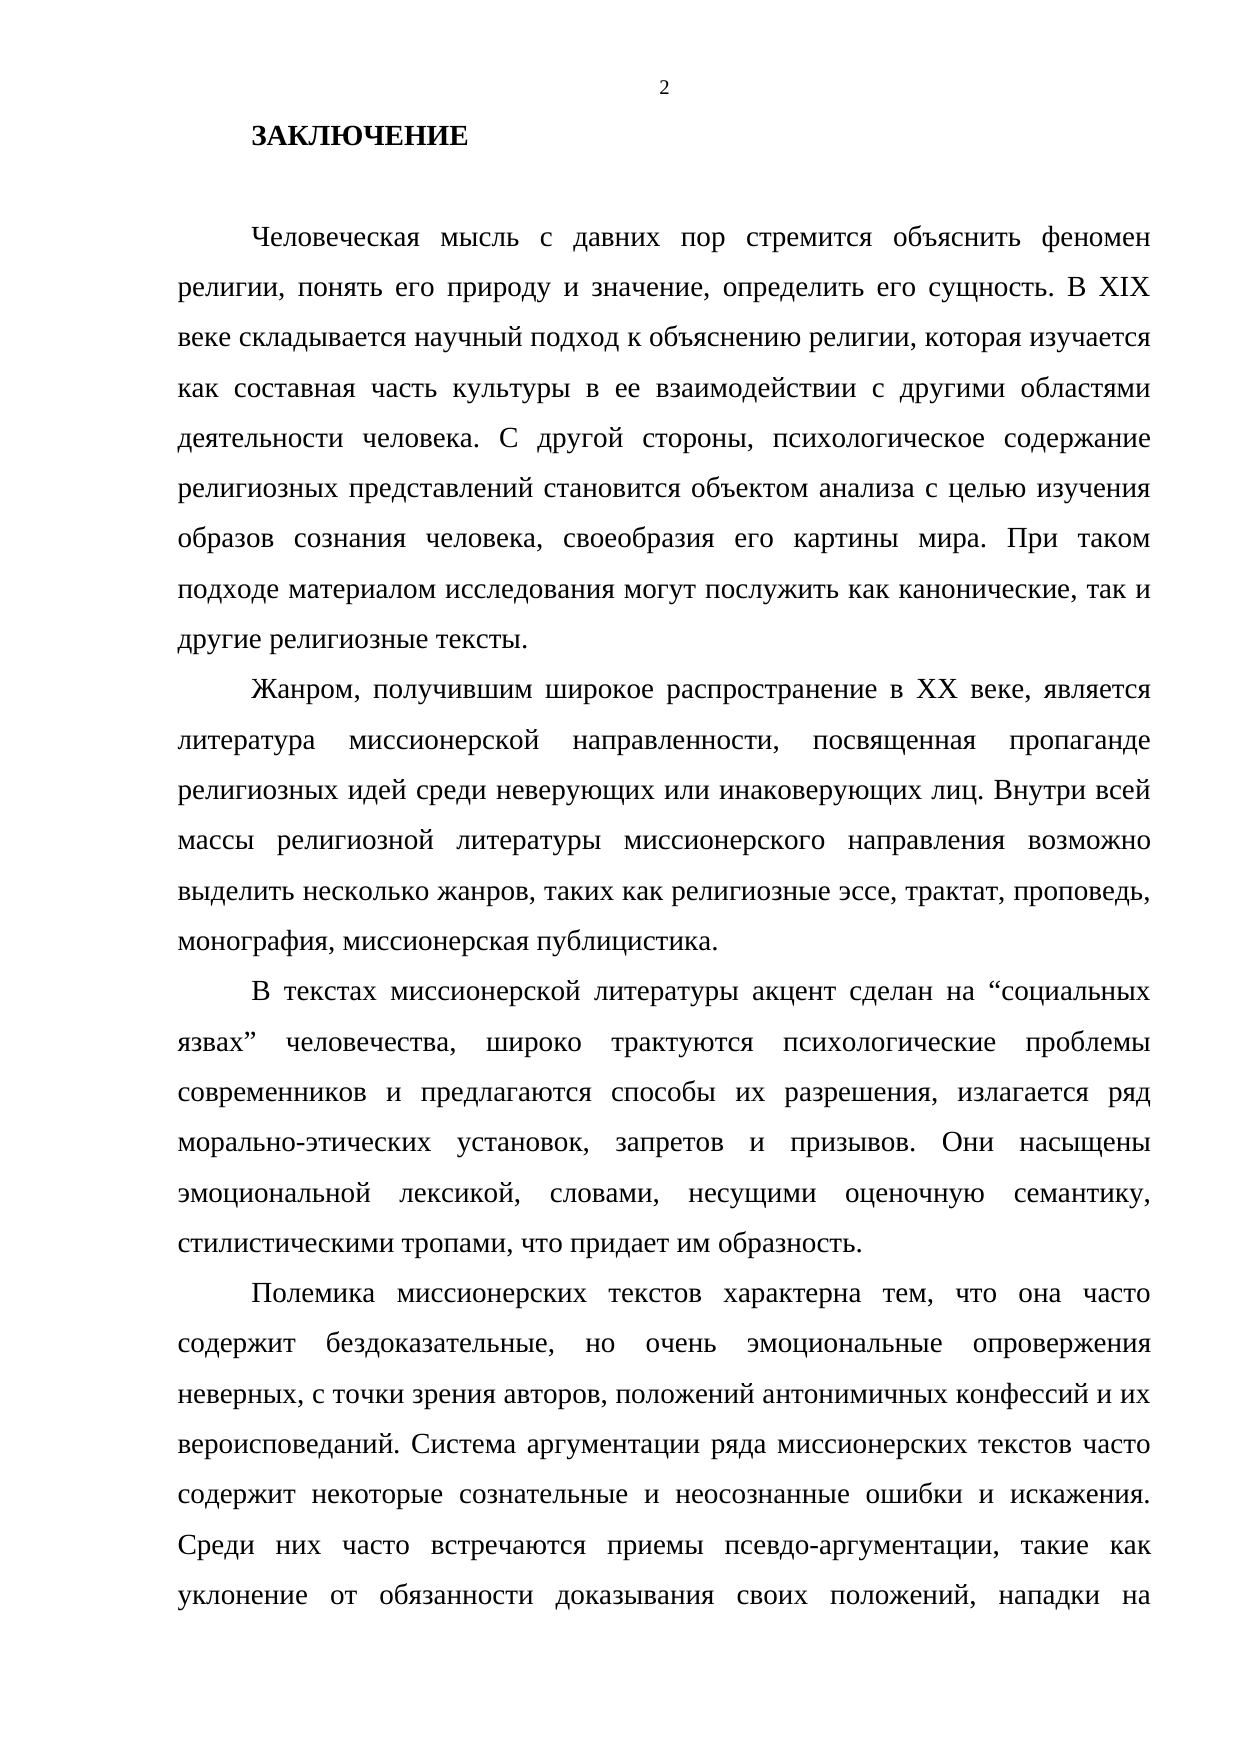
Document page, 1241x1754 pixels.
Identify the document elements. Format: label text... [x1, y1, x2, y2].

text В текстах миссионерской литературы акцент сделан на “социальных язвах” человечества, широко трактуются психологические проблемы современников и предлагаются способы их разрешения, излагается ряд морально-этических установок, запретов и призывов. Они насыщены эмоциональной лексикой, словами, несущими оценочную семантику, стилистическими тропами, что придает им образность. [177, 973, 1152, 1258]
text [177, 1275, 1152, 1611]
text Жанром, получившим широкое распространение в ХХ веке, является литература миссионерской направленности, посвященная пропаганде религиозных идей среди неверующих или инаковерующих лиц. Внутри всей массы религиозной литературы миссионерского направления возможно выделить несколько жанров, таких как религиозные эссе, трактат, проповедь, монография, миссионерская публицистика. [177, 672, 1152, 957]
text Человеческая мысль с давних пор стремится объяснить феномен религии, понять его природу и значение, определить его сущность. В XIX веке складывается научный подход к объяснению религии, которая изучается как составная часть культуры в ее взаимодействии с другими областями деятельности человека. С другой стороны, психологическое содержание религиозных представлений становится объектом анализа с целью изучения образов сознания человека, своеобразия его картины мира. При таком подходе материалом исследования могут послужить как канонические, так и другие религиозные тексты. [177, 219, 1152, 655]
subtitle ЗАКЛЮЧЕНИЕ [177, 118, 1152, 152]
